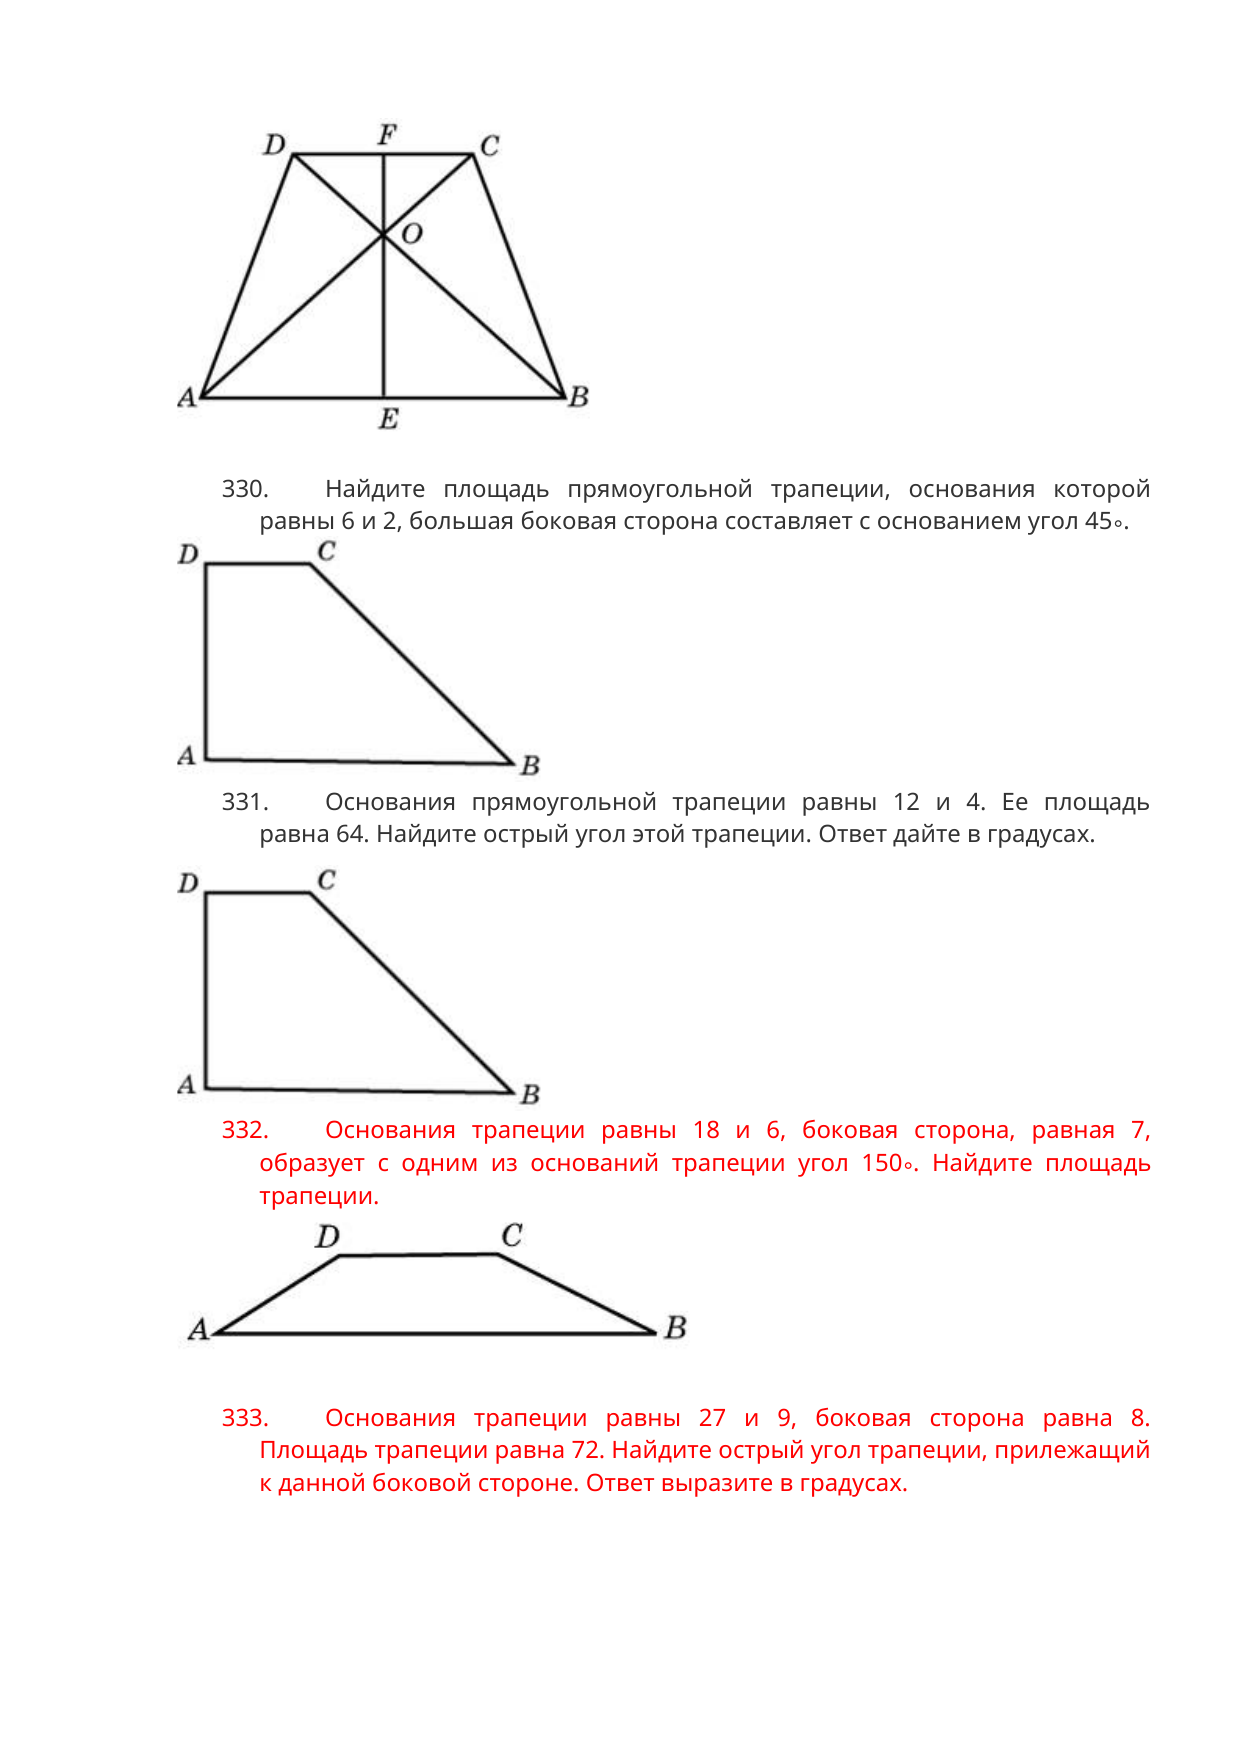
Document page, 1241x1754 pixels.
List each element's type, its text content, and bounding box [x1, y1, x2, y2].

list Основания трапеции равны 18 и 6, боковая сторона, равная 7, образует с одним из оснований трапеции угол 150∘. Найдите площадь трапеции. [222, 1113, 1152, 1211]
picture [177, 1211, 693, 1365]
list Найдите площадь прямоугольной трапеции, основания которой равны 6 и 2, большая боковая сторона составляет с основанием угол 45∘. [222, 472, 1152, 537]
picture [177, 865, 542, 1111]
picture [177, 118, 590, 436]
picture [177, 536, 542, 782]
list Основания трапеции равны 27 и 9, боковая сторона равна 8. Площадь трапеции равна 72. Найдите острый угол трапеции, прилежащий к данной боковой стороне. Ответ выразите в градусах. [222, 1400, 1152, 1498]
list Основания прямоугольной трапеции равны 12 и 4. Ее площадь равна 64. Найдите острый угол этой трапеции. Ответ дайте в градусах. [222, 784, 1152, 850]
